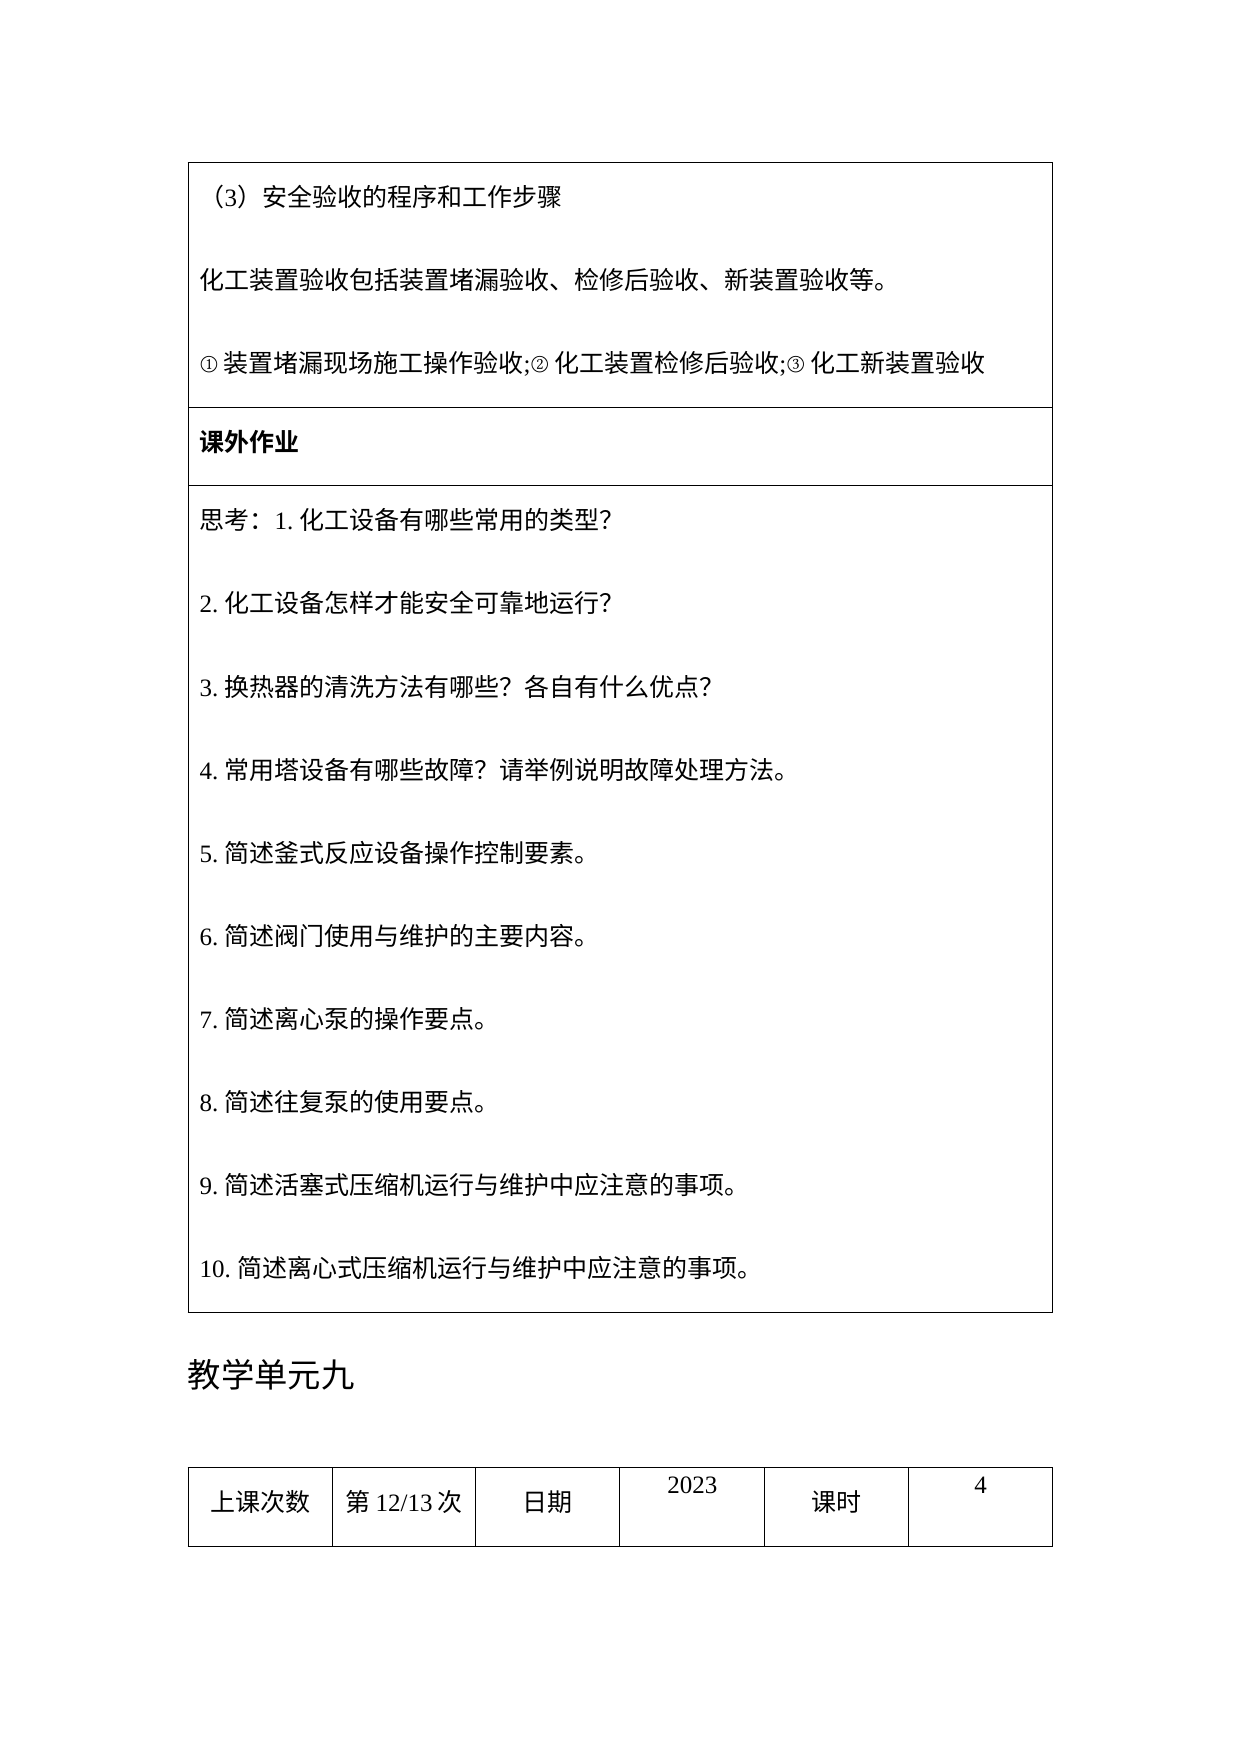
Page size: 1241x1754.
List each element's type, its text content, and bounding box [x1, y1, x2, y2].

table_header 日期 [476, 1468, 619, 1546]
table_header 2023 [620, 1468, 764, 1546]
table_header 第12/13次 [333, 1468, 475, 1546]
table_header 课时 [765, 1468, 908, 1546]
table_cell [189, 163, 1052, 407]
table_header 4 [909, 1468, 1052, 1546]
table_header 上课次数 [189, 1468, 332, 1546]
subtitle 教学单元九 [187, 1340, 1053, 1405]
table_cell 思考：1. 化工设备有哪些常用的类型？ 2. 化工设备怎样才能安全可靠地运行？ 3. 换热器的清洗方法有哪些？各自有什么优点？ 4. 常用塔设备有哪些故障？请举例说明故障处理方法。 5. 简述釜式反应设备操作控制要素。 6. 简述阀门使用与维护的主要内容。 7. 简述离心泵的操作要点。 8. 简述往复泵的使用要点。 9. 简述活塞式压缩机运行与维护中应注意的事项。 10. 简述离心式压缩机运行与维护中应注意的事项。 [189, 486, 1052, 1312]
table_cell 课外作业 [189, 408, 1052, 485]
